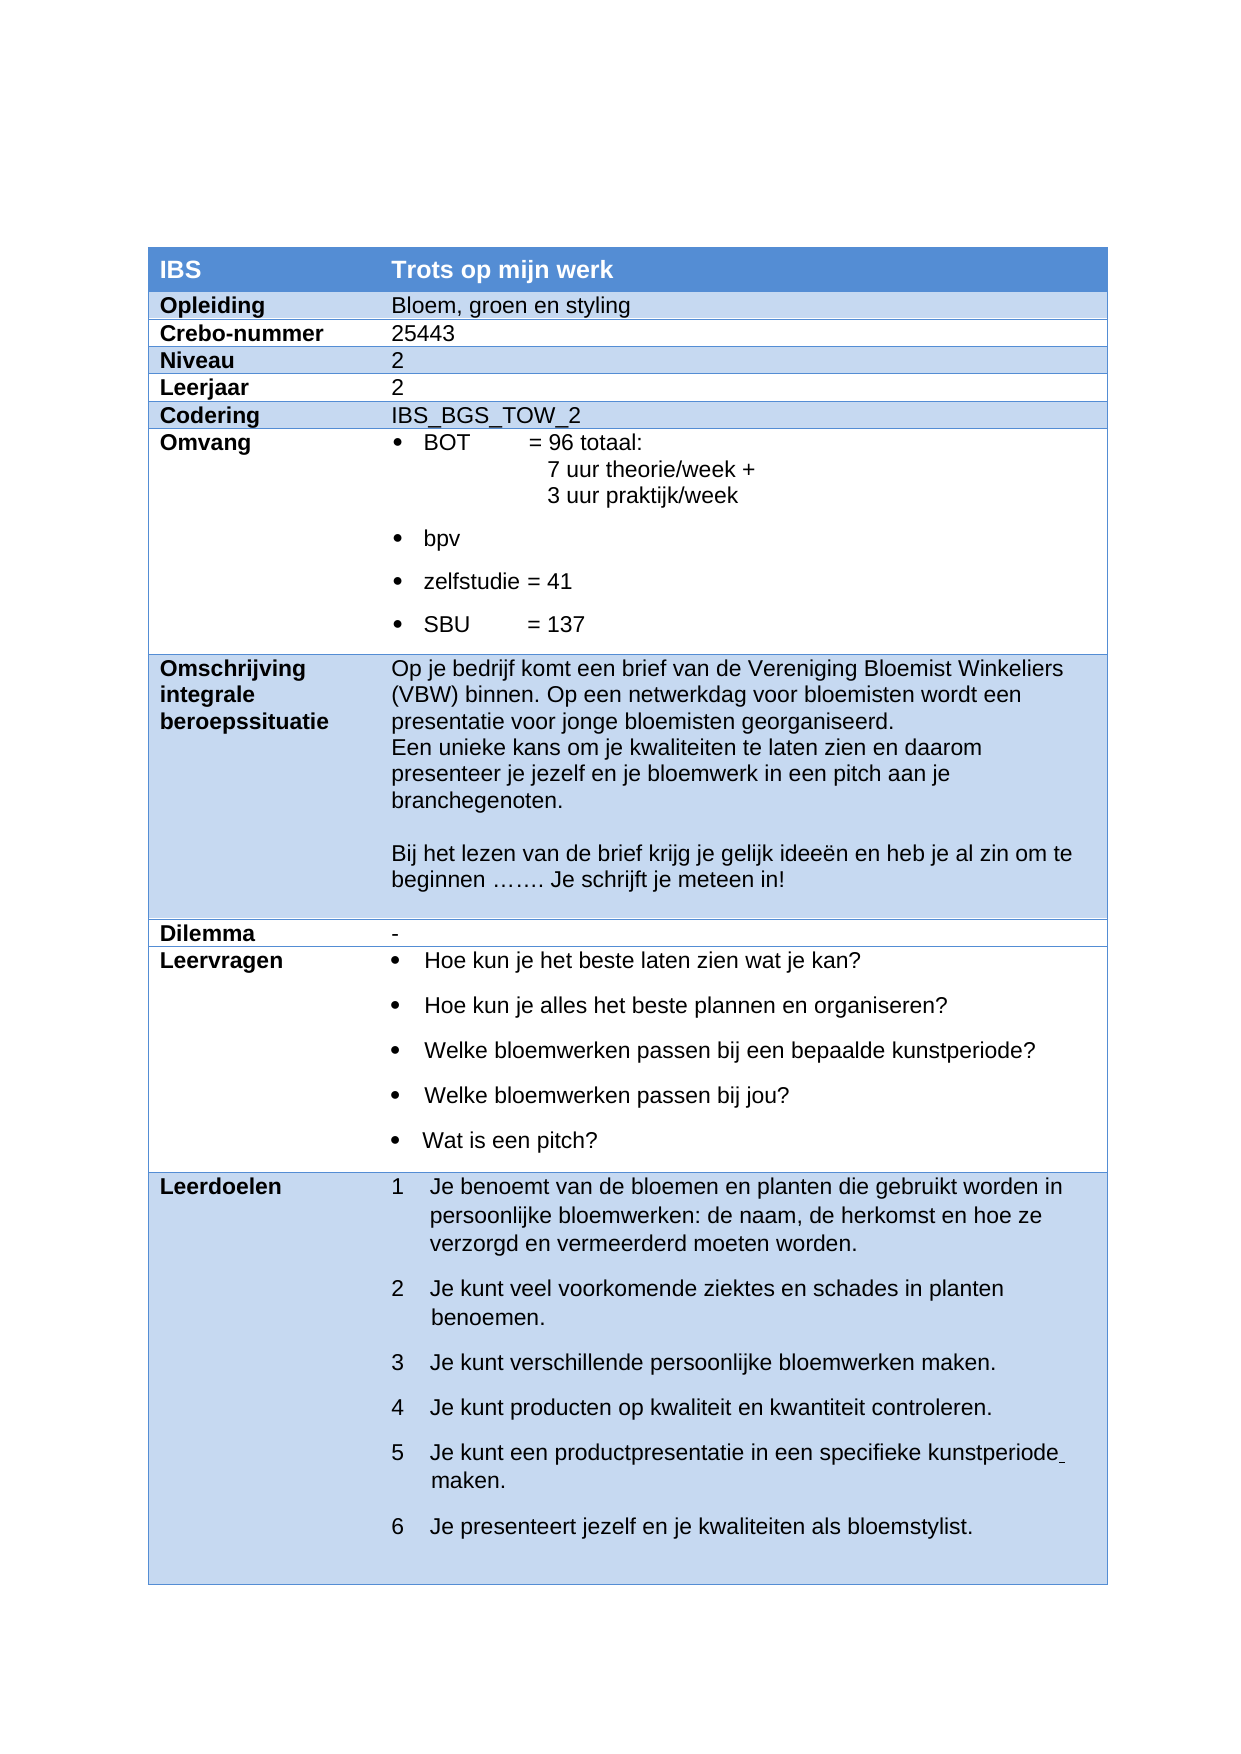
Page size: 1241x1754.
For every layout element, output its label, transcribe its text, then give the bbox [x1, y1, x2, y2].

table_cell - [380, 920, 1107, 946]
table_cell Bloem, groen en styling [380, 292, 1107, 318]
table_header IBS [149, 248, 379, 291]
table_cell 2 [380, 374, 1107, 401]
table_cell Hoe kun je het beste laten zien wat je kan? Hoe kun je alles het beste plannen en organiseren? Welke bloemwerken passen bij een bepaalde kunstperiode? Welke bloemwerken passen bij jou? Wat is een pitch? [380, 947, 1107, 1172]
table_cell Leerdoelen [149, 1173, 380, 1584]
table_cell Omschrijving integrale beroepssituatie [149, 655, 380, 918]
table_cell BOT = 96 totaal: 7 uur theorie/week + 3 uur praktijk/week bpv zelfstudie = 41 SBU = 137 [380, 429, 1107, 654]
table_cell Op je bedrijf komt een brief van de Vereniging Bloemist Winkeliers (VBW) binnen. Op een netwerkdag voor bloemisten wordt een presentatie voor jonge bloemisten georganiseerd. Een unieke kans om je kwaliteiten te laten zien en daarom presenteer je jezelf en je bloemwerk in een pitch aan je branchegenoten. Bij het lezen van de brief krijg je gelijk ideeën en heb je al zin om te beginnen ……. Je schrijft je meteen in! [380, 655, 1107, 918]
table_cell Opleiding [149, 292, 380, 318]
table_cell Codering [149, 402, 380, 428]
table_cell 25443 [380, 320, 1107, 346]
table_cell Crebo-nummer [149, 320, 380, 346]
table_cell Omvang [149, 429, 380, 654]
table_cell Dilemma [149, 920, 380, 946]
table_cell Leervragen [149, 947, 380, 1172]
table_header Trots op mijn werk [381, 248, 1107, 291]
table_cell Leerjaar [149, 374, 380, 401]
table_cell IBS_BGS_TOW_2 [380, 402, 1107, 428]
table_cell Je benoemt van de bloemen en planten die gebruikt worden in persoonlijke bloemwerken: de naam, de herkomst en hoe ze verzorgd en vermeerderd moeten worden. Je kunt veel voorkomende ziektes en schades in planten benoemen. Je kunt verschillende persoonlijke bloemwerken maken. Je kunt producten op kwaliteit en kwantiteit controleren. Je kunt een productpresentatie in een specifieke kunstperiode maken. Je presenteert jezelf en je kwaliteiten als bloemstylist. [380, 1173, 1107, 1584]
table_cell Niveau [149, 347, 380, 373]
table_cell 2 [380, 347, 1107, 373]
